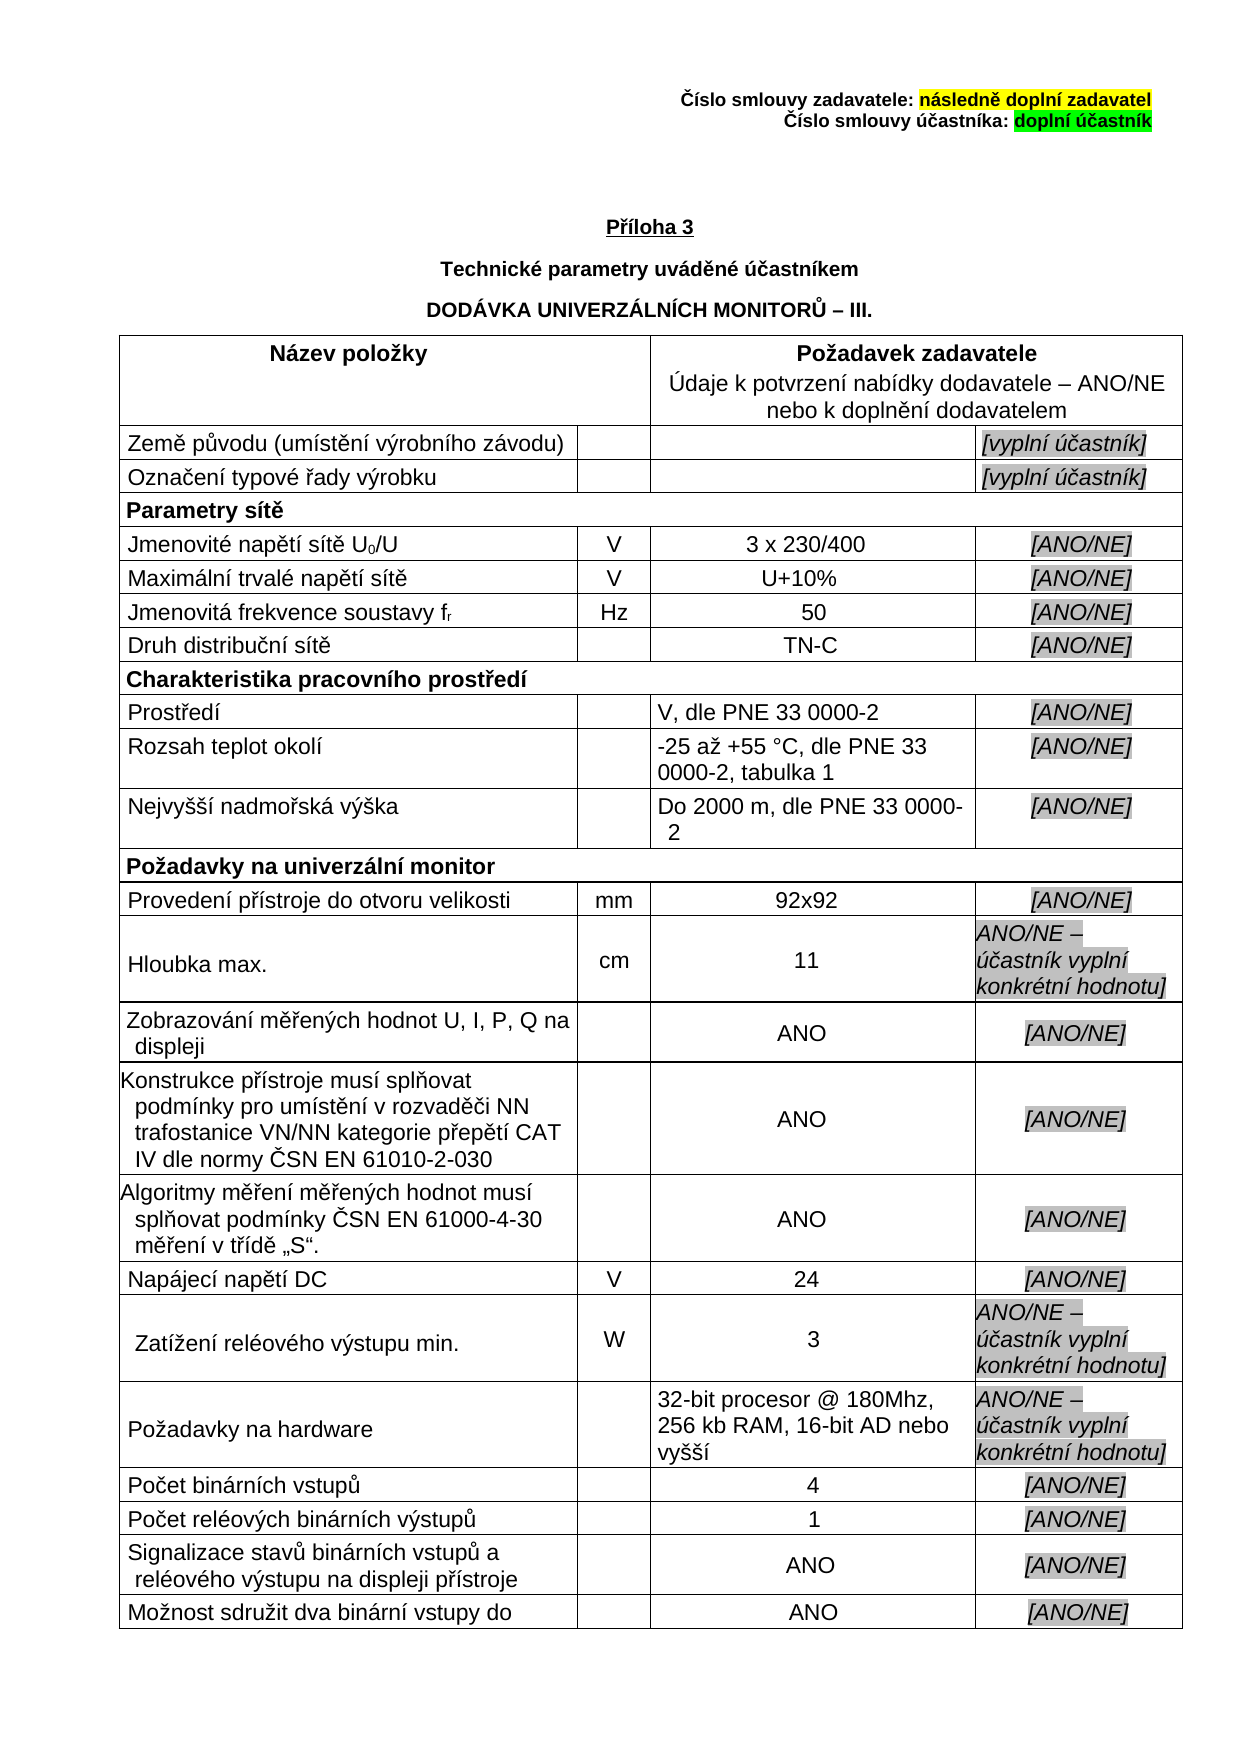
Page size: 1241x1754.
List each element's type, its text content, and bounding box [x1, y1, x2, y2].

table_cell Počet binárních vstupů [120, 1468, 577, 1501]
table_cell 32-bit procesor @ 180Mhz, 256 kb RAM, 16-bit AD nebo vyšší [651, 1382, 975, 1467]
table_cell ANO [651, 1175, 975, 1261]
table_cell Maximální trvalé napětí sítě [120, 561, 577, 593]
table_cell [ANO/NE] [976, 695, 1182, 728]
table_cell [578, 1003, 650, 1061]
table_cell ANO [651, 1063, 975, 1174]
table_cell 24 [651, 1262, 975, 1294]
table_cell [578, 628, 650, 661]
table_cell Počet reléových binárních výstupů [120, 1502, 577, 1534]
table_cell [ANO/NE] [976, 883, 1182, 915]
table_cell [651, 460, 975, 492]
table_cell [578, 1595, 650, 1628]
table_cell Signalizace stavů binárních vstupů a reléového výstupu na displeji přístroje [120, 1535, 577, 1594]
table_cell W [578, 1295, 650, 1381]
table_cell [651, 426, 975, 459]
table_cell [ANO/NE] [976, 1262, 1182, 1294]
table_cell Jmenovité napětí sítě U0/U [120, 527, 577, 559]
table_cell [578, 1382, 650, 1467]
table_cell [vyplní účastník] [976, 460, 1182, 492]
table_cell V [578, 561, 650, 593]
table_cell Hz [578, 594, 650, 627]
table_cell [578, 1175, 650, 1261]
table_header Požadavek zadavatele Údaje k potvrzení nabídky dodavatele – ANO/NE nebo k doplnění dodavatelem [651, 336, 1182, 425]
table_cell ANO/NE – účastník vyplní konkrétní hodnotu] [976, 1382, 1182, 1467]
table_cell [578, 789, 650, 848]
table_cell [ANO/NE] [976, 1595, 1182, 1628]
table_cell mm [578, 883, 650, 915]
table_cell Provedení přístroje do otvoru velikosti [120, 883, 577, 915]
table_cell ANO/NE – účastník vyplní konkrétní hodnotu] [976, 916, 1182, 1001]
table_cell [578, 426, 650, 459]
table_cell 3 [651, 1295, 975, 1381]
text Příloha 3 [148, 209, 1152, 239]
table_cell 50 [651, 594, 975, 627]
table_cell Nejvyšší nadmořská výška [120, 789, 577, 848]
table_cell Zobrazování měřených hodnot U, I, P, Q na displeji [120, 1003, 577, 1061]
table_cell V [578, 1262, 650, 1294]
table_cell [578, 1502, 650, 1534]
table_cell ANO [651, 1003, 975, 1061]
table_cell [ANO/NE] [976, 1535, 1182, 1594]
table_cell V, dle PNE 33 0000-2 [651, 695, 975, 728]
table_cell Druh distribuční sítě [120, 628, 577, 661]
table_cell [578, 1535, 650, 1594]
table_header Název položky [120, 336, 577, 425]
table_cell [ANO/NE] [976, 561, 1182, 593]
table_cell Charakteristika pracovního prostředí [120, 662, 1182, 694]
table_cell [ANO/NE] [976, 1502, 1182, 1534]
table_cell U+10% [651, 561, 975, 593]
table_cell [ANO/NE] [976, 1468, 1182, 1501]
table_cell ANO [651, 1595, 975, 1628]
table_cell 11 [651, 916, 975, 1001]
table_cell Zatížení reléového výstupu min. [120, 1295, 577, 1381]
table_cell Označení typové řady výrobku [120, 460, 577, 492]
table_cell [578, 729, 650, 788]
table_header [577, 336, 650, 425]
table_cell Algoritmy měření měřených hodnot musí splňovat podmínky ČSN EN 61000-4-30 měření v třídě „S“. [120, 1175, 577, 1261]
table_cell [ANO/NE] [976, 527, 1182, 559]
table_cell V [578, 527, 650, 559]
table_cell [ANO/NE] [976, 1063, 1182, 1174]
table_cell Rozsah teplot okolí [120, 729, 577, 788]
table_cell 4 [651, 1468, 975, 1501]
table_cell [vyplní účastník] [976, 426, 1182, 459]
table_cell Možnost sdružit dva binární vstupy do dvoubitové signalizace [120, 1595, 577, 1628]
table_cell Hloubka max. [120, 916, 577, 1001]
table_cell Jmenovitá frekvence soustavy fr [120, 594, 577, 627]
table_cell [ANO/NE] [976, 1175, 1182, 1261]
table_cell cm [578, 916, 650, 1001]
table_cell Parametry sítě [120, 493, 1182, 526]
table_cell -25 až +55 °C, dle PNE 33 0000-2, tabulka 1 [651, 729, 975, 788]
table_cell ANO [651, 1535, 975, 1594]
table_cell [578, 695, 650, 728]
table_cell Země původu (umístění výrobního závodu) [120, 426, 577, 459]
table_cell 92x92 [651, 883, 975, 915]
table_cell 3 x 230/400 [651, 527, 975, 559]
table_cell [578, 460, 650, 492]
table_cell [ANO/NE] [976, 789, 1182, 848]
text Technické parametry uváděné účastníkem [148, 251, 1152, 280]
table_cell Napájecí napětí DC [120, 1262, 577, 1294]
table_cell Prostředí [120, 695, 577, 728]
table_cell [578, 1063, 650, 1174]
table_cell [ANO/NE] [976, 1003, 1182, 1061]
table_cell Konstrukce přístroje musí splňovat podmínky pro umístění v rozvaděči NN trafostanice VN/NN kategorie přepětí CAT IV dle normy ČSN EN 61010-2-030 [120, 1063, 577, 1174]
table_cell [ANO/NE] [976, 594, 1182, 627]
table_cell [ANO/NE] [976, 729, 1182, 788]
table_cell TN-C [651, 628, 975, 661]
table_cell 1 [651, 1502, 975, 1534]
table_cell [ANO/NE] [976, 628, 1182, 661]
table_cell [578, 1468, 650, 1501]
table_cell Do 2000 m, dle PNE 33 0000-2 [651, 789, 975, 848]
text DODÁVKA UNIVERZÁLNÍCH MONITORŮ – III. [148, 293, 1152, 322]
table_cell Požadavky na univerzální monitor [120, 849, 1182, 881]
table_cell ANO/NE – účastník vyplní konkrétní hodnotu] [976, 1295, 1182, 1381]
table_cell Požadavky na hardware [120, 1382, 577, 1467]
